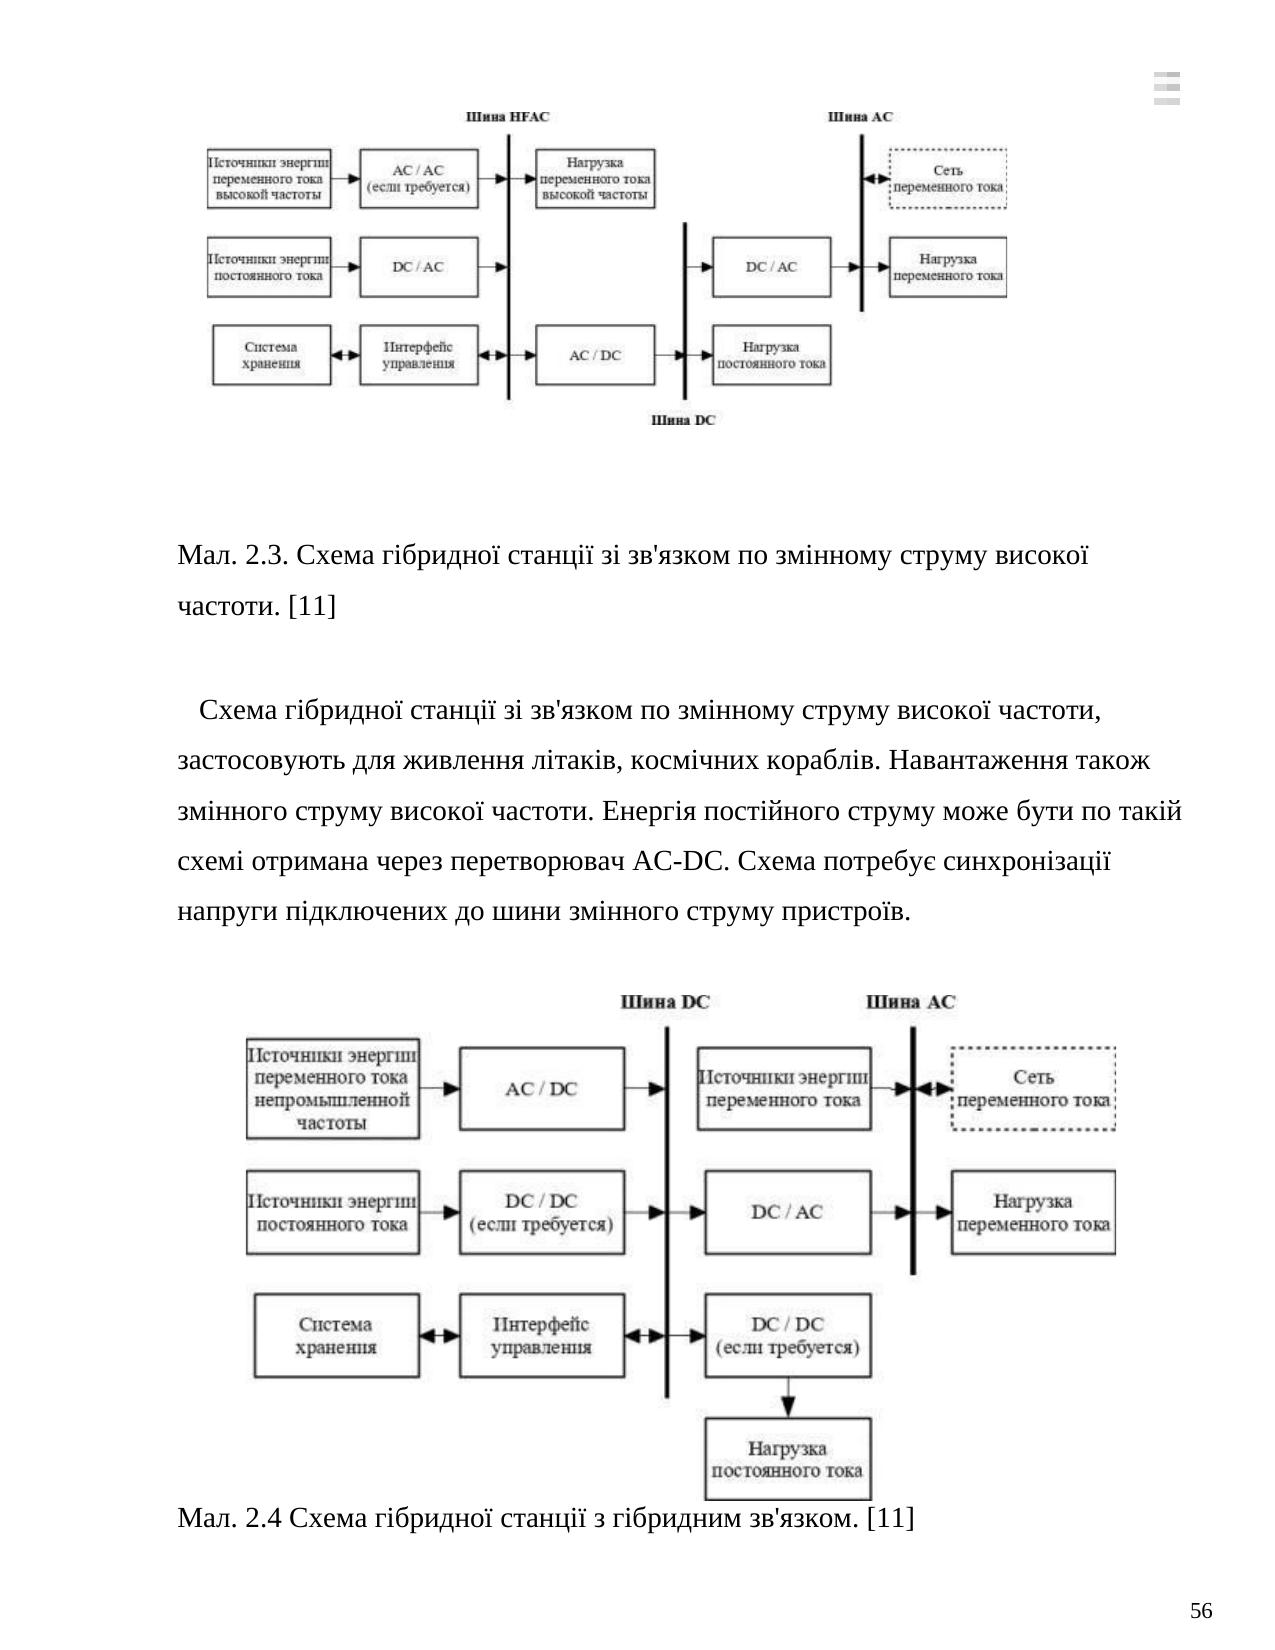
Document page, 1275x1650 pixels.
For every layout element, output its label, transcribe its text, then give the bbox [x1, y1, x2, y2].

picture [245, 995, 1117, 1501]
picture [1142, 72, 1194, 105]
picture [206, 112, 1008, 425]
text Схема гібридної станції зі зв'язком по змінному струму високої частоти, застосовують для живлення літаків, космічних кораблів. Навантаження також змінного струму високої частоти. Енергія постійного струму може бути по такій схемі отримана через перетворювач АС-DC. Схема потребує синхронізації напруги підключених до шини змінного струму пристроїв. [177, 692, 1187, 927]
text Мал. 2.3. Схема гібридної станції зі зв'язком по змінному струму високої частоти. [11] [177, 537, 1171, 621]
